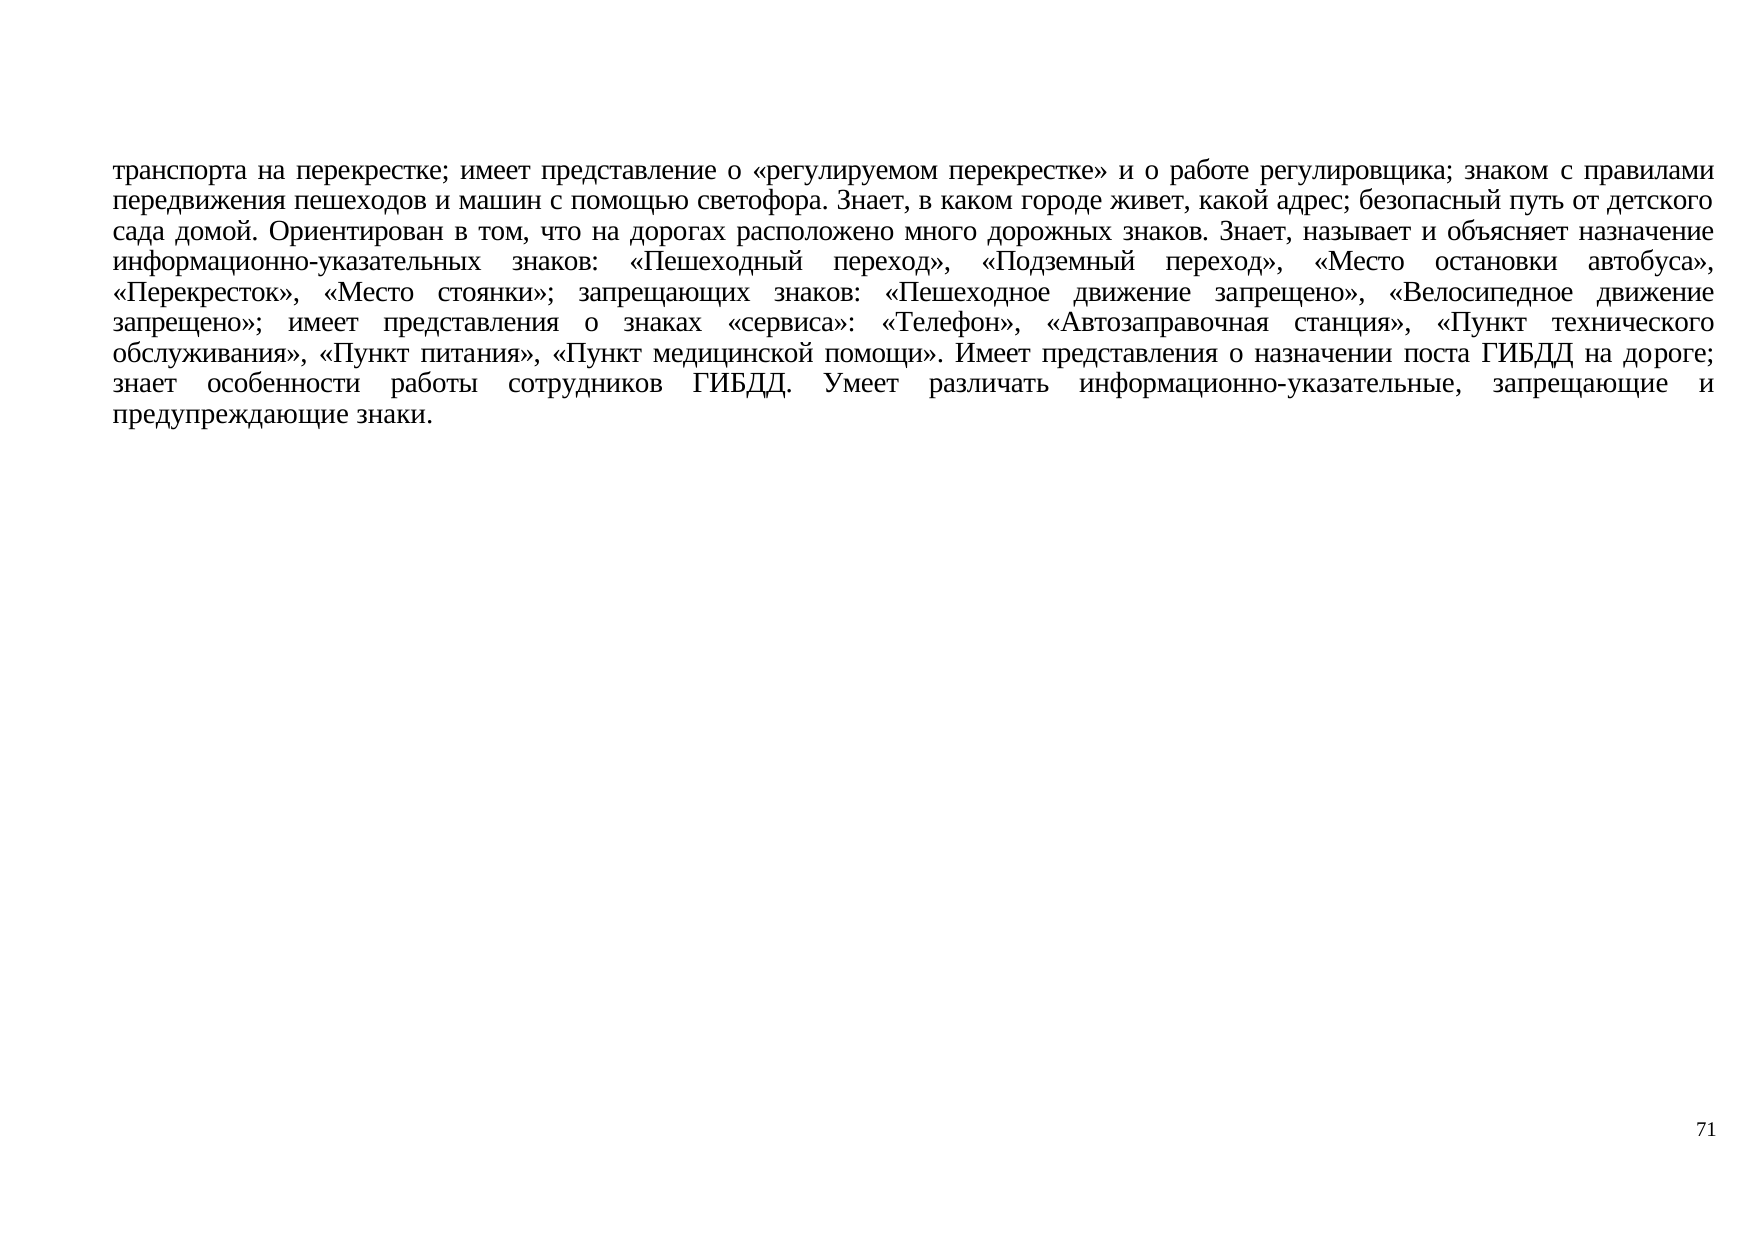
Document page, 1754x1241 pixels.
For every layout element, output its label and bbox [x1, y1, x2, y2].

list [112, 155, 1714, 429]
